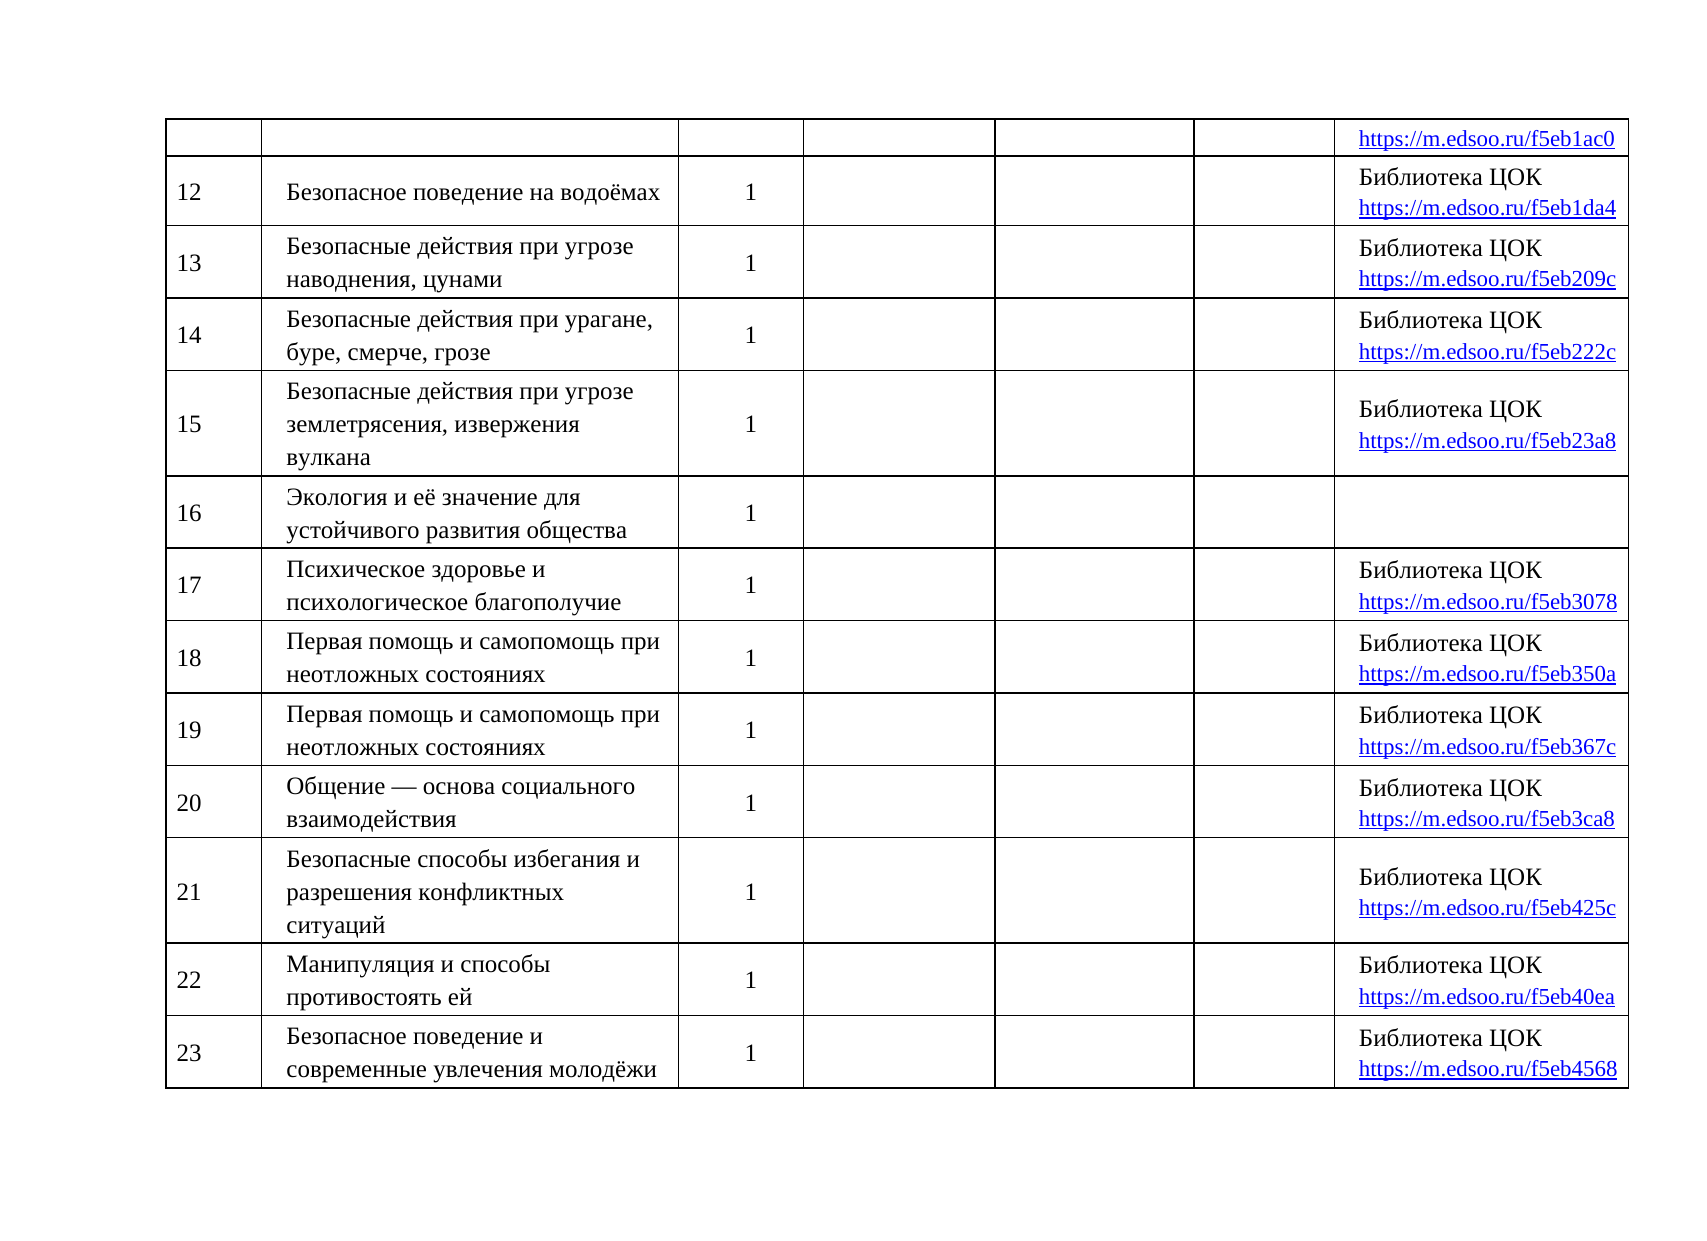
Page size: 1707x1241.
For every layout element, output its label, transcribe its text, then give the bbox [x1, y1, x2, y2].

table_cell [1195, 766, 1334, 837]
table_cell Библиотека ЦОК https://m.edsoo.ru/f5eb3078 [1335, 549, 1628, 620]
table_cell [1195, 694, 1334, 764]
table_cell 1 [679, 944, 803, 1015]
table_cell 17 [167, 549, 261, 620]
table_cell [804, 299, 994, 369]
table_cell 1 [679, 299, 803, 369]
table_cell 1 [679, 838, 803, 942]
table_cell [1335, 120, 1628, 155]
table_cell 20 [167, 766, 261, 837]
table_cell [996, 157, 1193, 225]
table_cell 11 [167, 120, 261, 155]
table_cell Библиотека ЦОК https://m.edsoo.ru/f5eb23a8 [1335, 371, 1628, 475]
table_cell Первая помощь и самопомощь при неотложных состояниях [262, 694, 678, 764]
table_cell 22 [167, 944, 261, 1015]
table_cell 1 [679, 226, 803, 297]
table_cell [804, 766, 994, 837]
table_cell 12 [167, 157, 261, 225]
table_cell [1335, 477, 1628, 547]
table_cell [804, 120, 994, 155]
table_cell [996, 621, 1193, 692]
table_cell [996, 694, 1193, 764]
table_cell Манипуляция и способы противостоять ей [262, 944, 678, 1015]
table_cell Библиотека ЦОК https://m.edsoo.ru/f5eb222c [1335, 299, 1628, 369]
table_cell [1195, 621, 1334, 692]
table_cell 19 [167, 694, 261, 764]
table_cell Библиотека ЦОК https://m.edsoo.ru/f5eb1da4 [1335, 157, 1628, 225]
table_cell [804, 477, 994, 547]
table_cell [1195, 226, 1334, 297]
table_cell Библиотека ЦОК https://m.edsoo.ru/f5eb4568 [1335, 1016, 1628, 1087]
table_cell 1 [679, 621, 803, 692]
table_cell Библиотека ЦОК https://m.edsoo.ru/f5eb350a [1335, 621, 1628, 692]
table_cell Безопасные способы избегания и разрешения конфликтных ситуаций [262, 838, 678, 942]
table_cell Экология и её значение для устойчивого развития общества [262, 477, 678, 547]
table_cell [996, 549, 1193, 620]
table_cell [996, 477, 1193, 547]
table_cell [996, 944, 1193, 1015]
table_cell [804, 157, 994, 225]
table_cell Библиотека ЦОК https://m.edsoo.ru/f5eb40ea [1335, 944, 1628, 1015]
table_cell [262, 120, 678, 155]
table_cell Безопасные действия при урагане, буре, смерче, грозе [262, 299, 678, 369]
table_cell 1 [679, 549, 803, 620]
table_cell [804, 1016, 994, 1087]
table_cell 1 [679, 766, 803, 837]
table_cell [996, 371, 1193, 475]
table_cell 16 [167, 477, 261, 547]
table_cell Безопасное поведение и современные увлечения молодёжи [262, 1016, 678, 1087]
table_cell [1195, 120, 1334, 155]
table_cell [1195, 477, 1334, 547]
table_cell [996, 766, 1193, 837]
table_cell [1195, 299, 1334, 369]
table_cell [804, 694, 994, 764]
table_cell [804, 549, 994, 620]
table_cell [1195, 549, 1334, 620]
table_cell Безопасные действия при угрозе наводнения, цунами [262, 226, 678, 297]
table_cell 1 [679, 157, 803, 225]
table_cell 1 [679, 371, 803, 475]
table_cell Библиотека ЦОК https://m.edsoo.ru/f5eb3ca8 [1335, 766, 1628, 837]
table_cell Общение — основа социального взаимодействия [262, 766, 678, 837]
table_cell [804, 371, 994, 475]
table_cell [804, 226, 994, 297]
table_cell Библиотека ЦОК https://m.edsoo.ru/f5eb209c [1335, 226, 1628, 297]
table_cell Безопасное поведение на водоёмах [262, 157, 678, 225]
table_cell Первая помощь и самопомощь при неотложных состояниях [262, 621, 678, 692]
table_cell 18 [167, 621, 261, 692]
table_cell [996, 226, 1193, 297]
table_cell Безопасные действия при угрозе землетрясения, извержения вулкана [262, 371, 678, 475]
table_cell [1195, 371, 1334, 475]
table_cell 14 [167, 299, 261, 369]
table_cell 1 [679, 120, 803, 155]
table_cell Библиотека ЦОК https://m.edsoo.ru/f5eb425c [1335, 838, 1628, 942]
table_cell [996, 120, 1193, 155]
table_cell Психическое здоровье и психологическое благополучие [262, 549, 678, 620]
table_cell 1 [679, 1016, 803, 1087]
table_cell 15 [167, 371, 261, 475]
table_cell [1195, 157, 1334, 225]
table_cell [804, 838, 994, 942]
table_cell 21 [167, 838, 261, 942]
table_cell [804, 621, 994, 692]
table_cell [804, 944, 994, 1015]
table_cell Библиотека ЦОК https://m.edsoo.ru/f5eb367c [1335, 694, 1628, 764]
table_cell [1195, 1016, 1334, 1087]
table_cell [1195, 838, 1334, 942]
table_cell [1195, 944, 1334, 1015]
table_cell 13 [167, 226, 261, 297]
table_cell 23 [167, 1016, 261, 1087]
table_cell [996, 838, 1193, 942]
table_cell 1 [679, 477, 803, 547]
table_cell [996, 299, 1193, 369]
table_cell [996, 1016, 1193, 1087]
table_cell 1 [679, 694, 803, 764]
